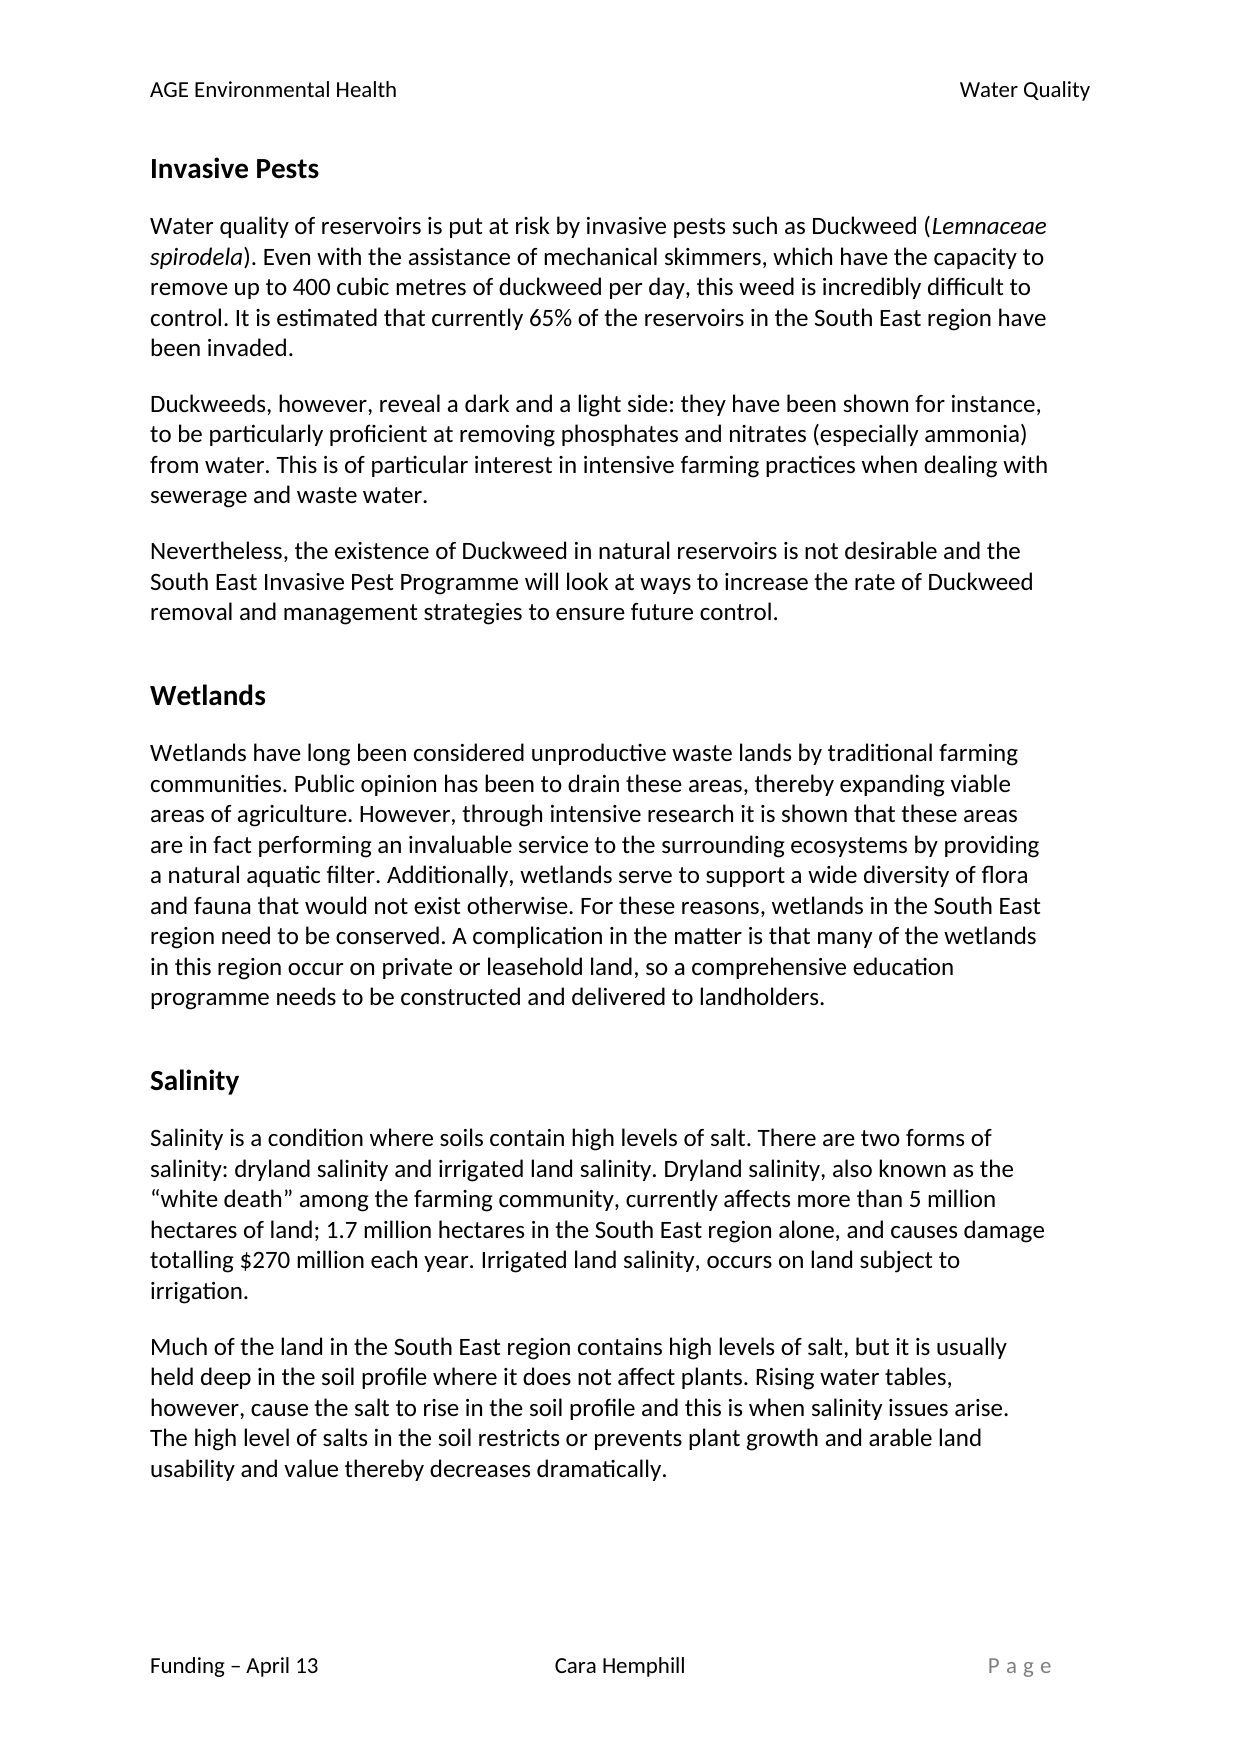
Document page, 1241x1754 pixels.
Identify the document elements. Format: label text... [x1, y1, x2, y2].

text Wetlands [150, 677, 1051, 712]
text Duckweeds, however, reveal a dark and a light side: they have been shown for instance, to be particularly proficient at removing phosphates and nitrates (especially ammonia) from water. This is of particular interest in intensive farming practices when dealing with sewerage and waste water. [150, 388, 1051, 510]
text Salinity is a condition where soils contain high levels of salt. There are two forms of salinity: dryland salinity and irrigated land salinity. Dryland salinity, also known as the “white death” among the farming community, currently affects more than 5 million hectares of land; 1.7 million hectares in the South East region alone, and causes damage totalling $270 million each year. Irrigated land salinity, occurs on land subject to irrigation. [150, 1123, 1051, 1306]
text Water quality of reservoirs is put at risk by invasive pests such as Duckweed (Lemnaceae spirodela). Even with the assistance of mechanical skimmers, which have the capacity to remove up to 400 cubic metres of duckweed per day, this weed is incredibly difficult to control. It is estimated that currently 65% of the reservoirs in the South East region have been invaded. [150, 210, 1051, 363]
text Salinity [150, 1062, 1051, 1098]
text Nevertheless, the existence of Duckweed in natural reservoirs is not desirable and the South East Invasive Pest Programme will look at ways to increase the rate of Duckweed removal and management strategies to ensure future control. [150, 535, 1051, 627]
text Wetlands have long been considered unproductive waste lands by traditional farming communities. Public opinion has been to drain these areas, thereby expanding viable areas of agriculture. However, through intensive research it is shown that these areas are in fact performing an invaluable service to the surrounding ecosystems by providing a natural aquatic filter. Additionally, wetlands serve to support a wide diversity of flora and fauna that would not exist otherwise. For these reasons, wetlands in the South East region need to be conserved. A complication in the matter is that many of the wetlands in this region occur on private or leasehold land, so a comprehensive education programme needs to be constructed and delivered to landholders. [150, 737, 1051, 1012]
text Invasive Pests [150, 150, 1051, 185]
text Much of the land in the South East region contains high levels of salt, but it is usually held deep in the soil profile where it does not affect plants. Rising water tables, however, cause the salt to rise in the soil profile and this is when salinity issues arise. The high level of salts in the soil restricts or prevents plant growth and arable land usability and value thereby decreases dramatically. [150, 1331, 1051, 1483]
